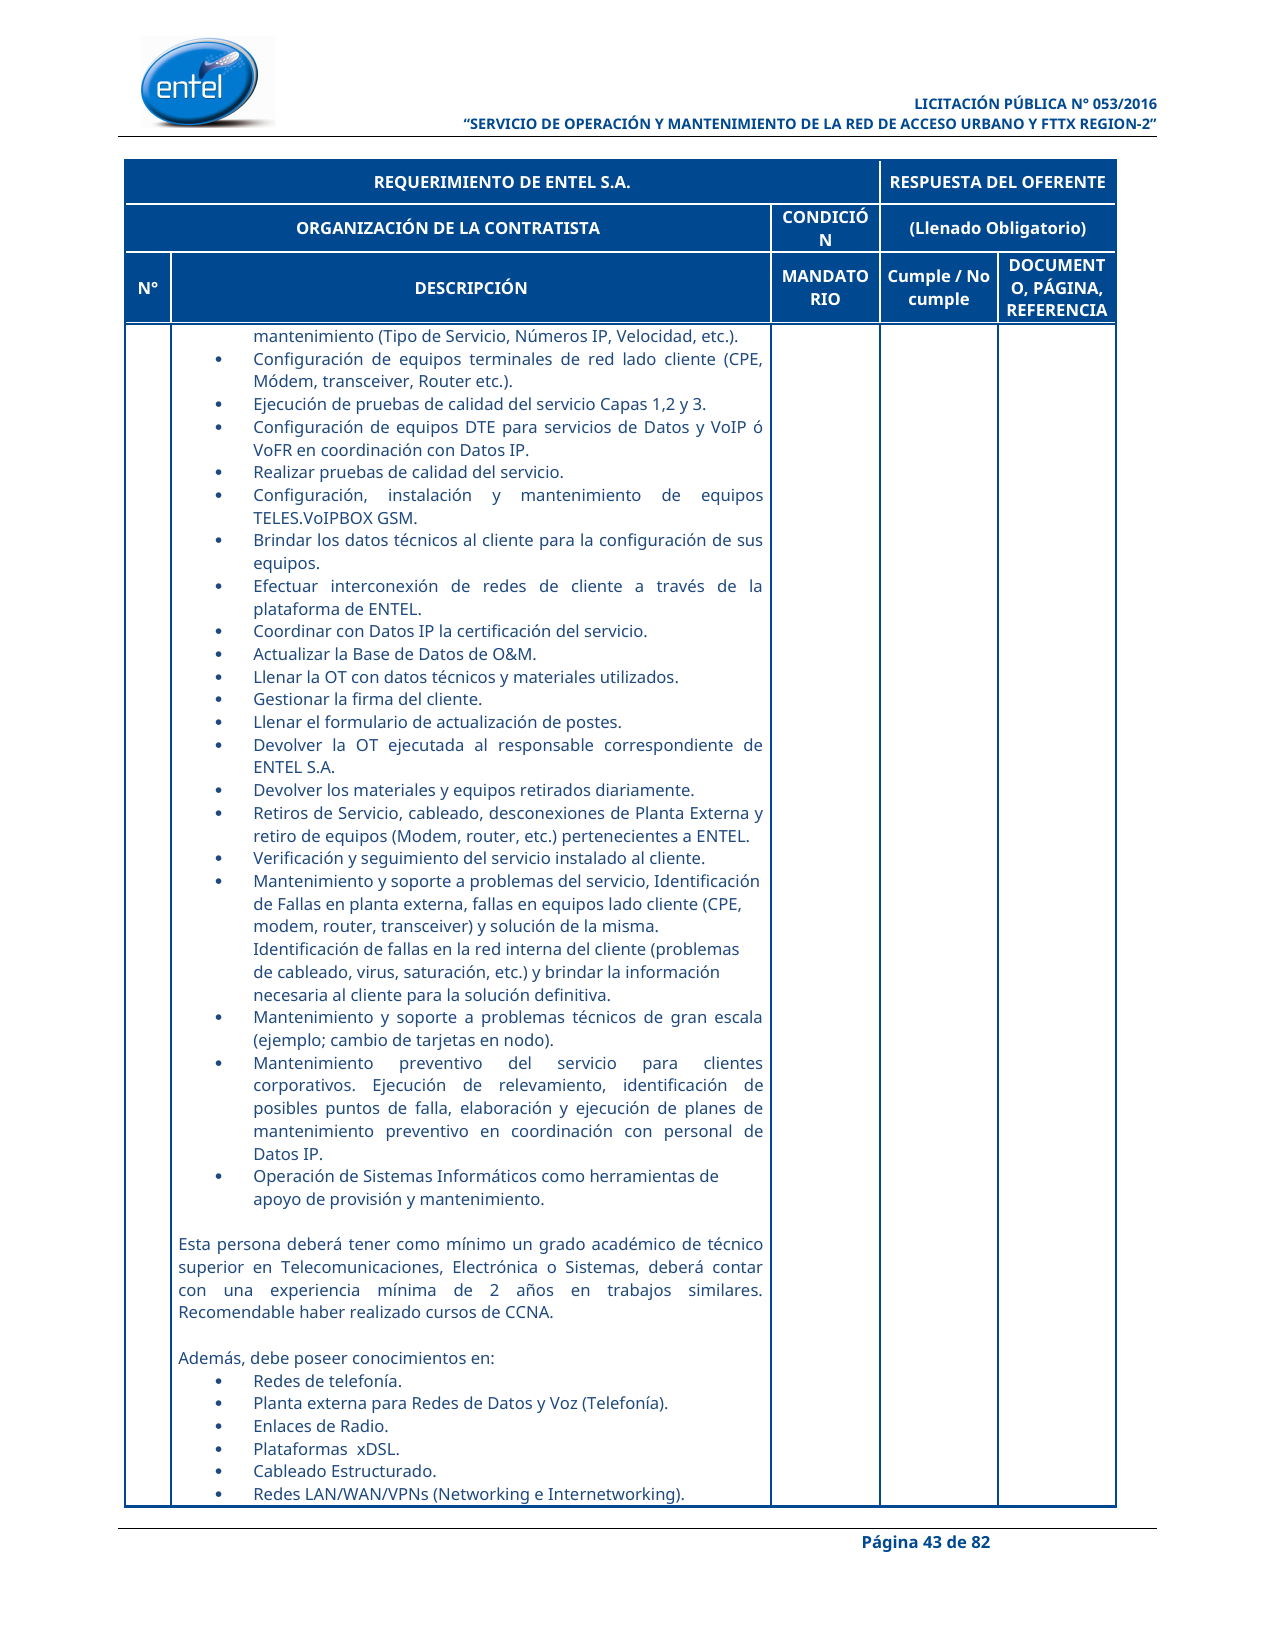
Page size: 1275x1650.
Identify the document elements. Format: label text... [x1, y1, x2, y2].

table_cell DESCRIPCIÓN [172, 253, 770, 322]
table_cell ORGANIZACIÓN DE LA CONTRATISTA [126, 205, 770, 251]
table_cell [881, 325, 997, 1505]
table_header REQUERIMIENTO DE ENTEL S.A. [126, 161, 879, 203]
picture [140, 36, 276, 128]
table_header RESPUESTA DEL OFERENTE [881, 161, 1115, 203]
table_cell N° [126, 253, 170, 322]
table_cell (Llenado Obligatorio) [881, 205, 1115, 251]
table_cell Cumple / No cumple [881, 253, 997, 322]
table_cell DOCUMENTO, PÁGINA, REFERENCIA [999, 253, 1115, 322]
table_cell MANDATORIO [772, 253, 879, 322]
table_cell CONDICIÓN [772, 205, 879, 251]
table_cell 18 [126, 325, 170, 1505]
table_cell [999, 325, 1115, 1505]
table_cell [772, 325, 879, 1505]
